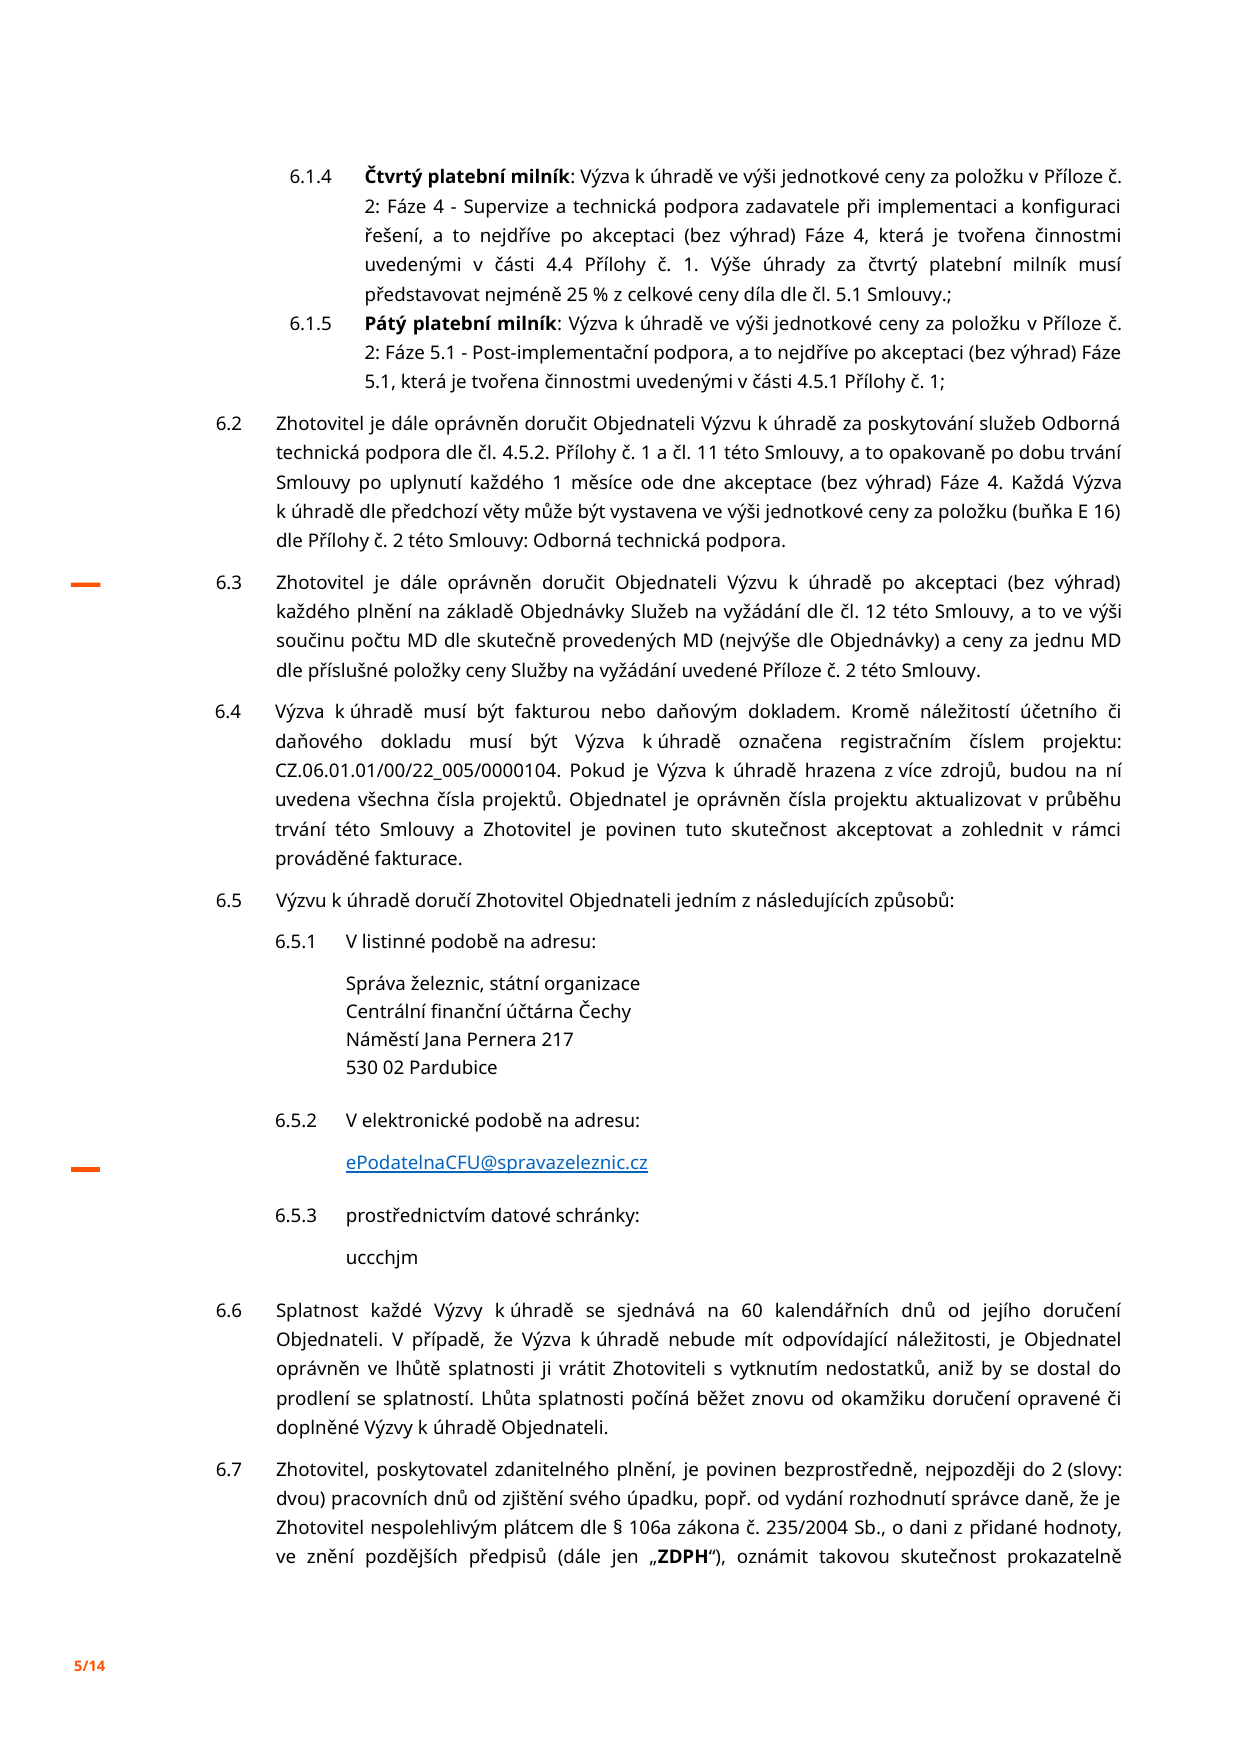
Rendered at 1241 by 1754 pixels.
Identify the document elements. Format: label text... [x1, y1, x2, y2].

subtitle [216, 1456, 1122, 1569]
text uccchjm [346, 1244, 1122, 1270]
text Správa železnic, státní organizace [346, 971, 1122, 996]
subtitle V listinné podobě na adresu: [275, 929, 1122, 954]
subtitle Výzva k úhradě musí být fakturou nebo daňovým dokladem. Kromě náležitostí účetního či daňového dokladu musí být Výzva k úhradě označena registračním číslem projektu: CZ.06.01.01/00/22_005/0000104. Pokud je Výzva k úhradě hrazena z více zdrojů, budou na ní uvedena všechna čísla projektů. Objednatel je oprávněn čísla projektu aktualizovat v průběhu trvání této Smlouvy a Zhotovitel je povinen tuto skutečnost akceptovat a zohlednit v rámci prováděné fakturace. [214, 699, 1122, 871]
subtitle Zhotovitel je dále oprávněn doručit Objednateli Výzvu k úhradě po akceptaci (bez výhrad) každého plnění na základě Objednávky Služeb na vyžádání dle čl. 12 této Smlouvy, a to ve výši součinu počtu MD dle skutečně provedených MD (nejvýše dle Objednávky) a ceny za jednu MD dle příslušné položky ceny Služby na vyžádání uvedené Příloze č. 2 této Smlouvy. [216, 569, 1122, 683]
text ePodatelnaCFU@spravazeleznic.cz [346, 1149, 1122, 1175]
subtitle Pátý platební milník: Výzva k úhradě ve výši jednotkové ceny za položku v Příloze č. 2: Fáze 5.1 - Post-implementační podpora, a to nejdříve po akceptaci (bez výhrad) Fáze 5.1, která je tvořena činnostmi uvedenými v části 4.5.1 Přílohy č. 1; [289, 310, 1122, 394]
subtitle V elektronické podobě na adresu: [275, 1108, 1122, 1133]
subtitle Výzvu k úhradě doručí Zhotovitel Objednateli jedním z následujících způsobů: [216, 887, 1122, 912]
text 530 02 Pardubice [346, 1054, 1122, 1080]
subtitle Splatnost každé Výzvy k úhradě se sjednává na 60 kalendářních dnů od jejího doručení Objednateli. V případě, že Výzva k úhradě nebude mít odpovídající náležitosti, je Objednatel oprávněn ve lhůtě splatnosti ji vrátit Zhotoviteli s vytknutím nedostatků, aniž by se dostal do prodlení se splatností. Lhůta splatnosti počíná běžet znovu od okamžiku doručení opravené či doplněné Výzvy k úhradě Objednateli. [216, 1297, 1122, 1440]
subtitle Zhotovitel je dále oprávněn doručit Objednateli Výzvu k úhradě za poskytování služeb Odborná technická podpora dle čl. 4.5.2. Přílohy č. 1 a čl. 11 této Smlouvy, a to opakovaně po dobu trvání Smlouvy po uplynutí každého 1 měsíce ode dne akceptace (bez výhrad) Fáze 4. Každá Výzva k úhradě dle předchozí věty může být vystavena ve výši jednotkové ceny za položku (buňka E 16) dle Přílohy č. 2 této Smlouvy: Odborná technická podpora. [216, 410, 1122, 553]
text Centrální finanční účtárna Čechy [346, 998, 1122, 1024]
subtitle prostřednictvím datové schránky: [275, 1202, 1122, 1228]
subtitle Čtvrtý platební milník: Výzva k úhradě ve výši jednotkové ceny za položku v Příloze č. 2: Fáze 4 - Supervize a technická podpora zadavatele při implementaci a konfiguraci řešení, a to nejdříve po akceptaci (bez výhrad) Fáze 4, která je tvořena činnostmi uvedenými v části 4.4 Přílohy č. 1. Výše úhrady za čtvrtý platební milník musí představovat nejméně 25 % z celkové ceny díla dle čl. 5.1 Smlouvy.; [289, 164, 1122, 306]
text Náměstí Jana Pernera 217 [346, 1027, 1122, 1052]
